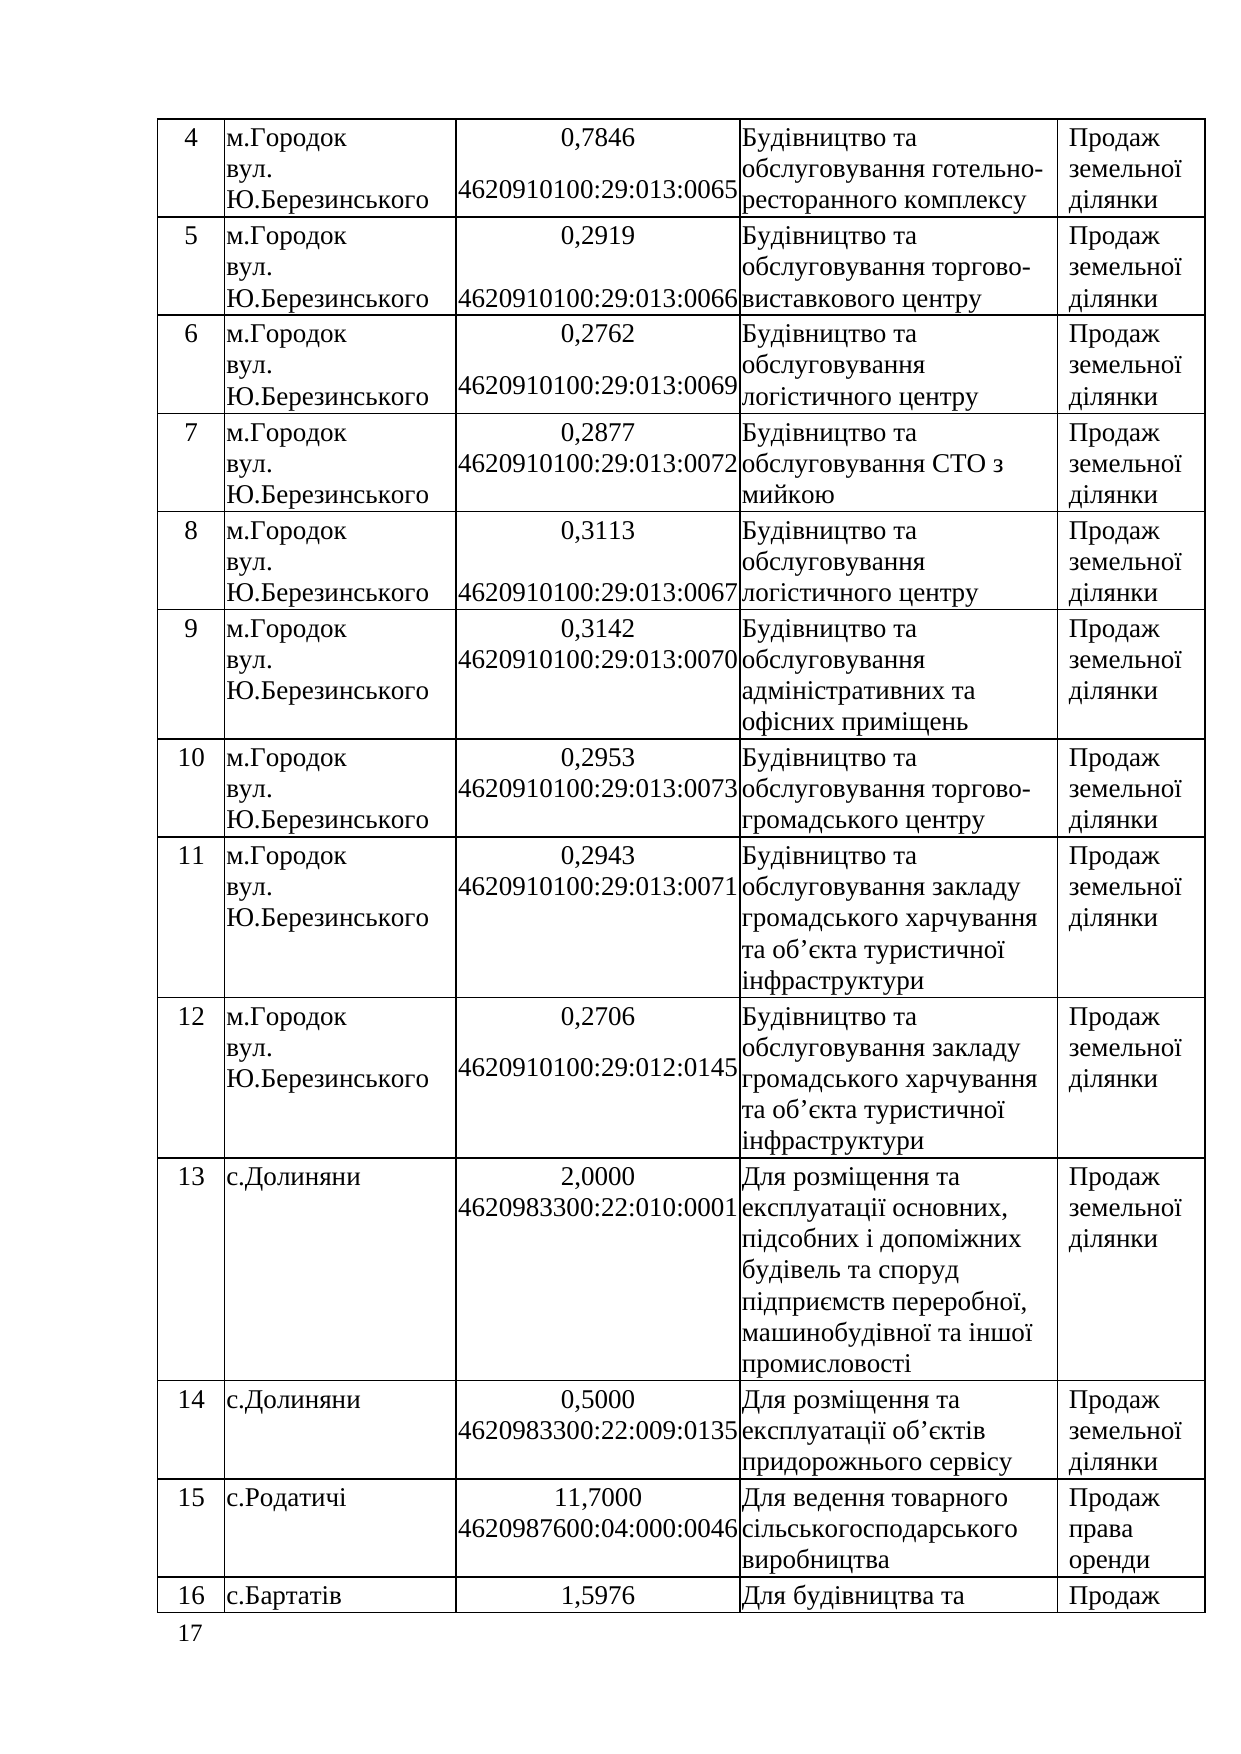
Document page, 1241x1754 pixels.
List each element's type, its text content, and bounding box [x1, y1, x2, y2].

table_cell 15 [158, 1480, 224, 1576]
table_cell Продаж земельної ділянки [1058, 1381, 1204, 1478]
table_cell Будівництво та обслуговування торгово-виставкового центру [741, 218, 1057, 314]
table_cell 12 [158, 998, 224, 1157]
table_cell Будівництво та обслуговування закладу громадського харчування та об’єкта туристичної інфраструктури [741, 998, 1057, 1157]
table_cell м.Городок вул. Ю.Березинського [225, 740, 455, 836]
table_cell 0,2943 4620910100:29:013:0071 [457, 838, 739, 997]
table_cell 16 [158, 1578, 224, 1612]
table_cell Будівництво та обслуговування торгово-громадського центру [741, 740, 1057, 836]
table_cell 7 [158, 414, 224, 511]
table_cell Будівництво та обслуговування закладу громадського харчування та об’єкта туристичної інфраструктури [741, 838, 1057, 997]
table_cell Будівництво та обслуговування готельно-ресторанного комплексу [741, 120, 1057, 216]
table_cell с.Долиняни [225, 1159, 455, 1380]
table_cell 4 [158, 120, 224, 216]
table_cell 0,2919 4620910100:29:013:0066 [457, 218, 739, 314]
table_cell Для ведення товарного сільськогосподарського виробництва [741, 1480, 1057, 1576]
table_cell 11 [158, 838, 224, 997]
table_cell 0,7846 4620910100:29:013:0065 [457, 120, 739, 216]
table_cell м.Городок вул. Ю.Березинського [225, 610, 455, 738]
table_cell 13 [158, 1159, 224, 1380]
table_cell Продаж земельної ділянки [1058, 316, 1204, 412]
table_cell Продаж земельної ділянки [1058, 998, 1204, 1157]
table_cell м.Городок вул. Ю.Березинського [225, 414, 455, 511]
table_cell 0,2953 4620910100:29:013:0073 [457, 740, 739, 836]
table_cell Продаж земельної ділянки [1058, 610, 1204, 738]
table_cell Продаж земельної ділянки [1058, 512, 1204, 609]
table_cell Будівництво та обслуговування логістичного центру [741, 316, 1057, 412]
table_cell Будівництво та обслуговування СТО з мийкою [741, 414, 1057, 511]
table_cell м.Городок вул. Ю.Березинського [225, 316, 455, 412]
table_cell м.Городок вул. Ю.Березинського [225, 512, 455, 609]
table_cell Будівництво та обслуговування логістичного центру [741, 512, 1057, 609]
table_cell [1058, 120, 1204, 216]
table_cell 0,5000 4620983300:22:009:0135 [457, 1381, 739, 1478]
table_cell Продаж земельної ділянки [1058, 1159, 1204, 1380]
table_cell 6 [158, 316, 224, 412]
table_cell Продаж земельної ділянки [1058, 740, 1204, 836]
table_cell Продаж земельної ділянки [1058, 838, 1204, 997]
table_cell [457, 1578, 739, 1612]
table_cell 0,2706 4620910100:29:012:0145 [457, 998, 739, 1157]
table_cell 0,2762 4620910100:29:013:0069 [457, 316, 739, 412]
table_cell 10 [158, 740, 224, 836]
table_cell Продаж права оренди [1058, 1480, 1204, 1576]
table_cell 14 [158, 1381, 224, 1478]
table_cell м.Городок вул. Ю.Березинського [225, 838, 455, 997]
table_cell 0,3142 4620910100:29:013:0070 [457, 610, 739, 738]
table_cell с.Родатичі [225, 1480, 455, 1576]
table_cell Продаж земельної ділянки [1058, 218, 1204, 314]
table_cell 9 [158, 610, 224, 738]
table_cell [741, 1578, 1057, 1612]
table_cell 8 [158, 512, 224, 609]
table_cell 0,3113 4620910100:29:013:0067 [457, 512, 739, 609]
table_cell 2,0000 4620983300:22:010:0001 [457, 1159, 739, 1380]
table_cell м.Городок вул. Ю.Березинського [225, 998, 455, 1157]
table_cell с.Бартатів [225, 1578, 455, 1612]
table_cell 0,2877 4620910100:29:013:0072 [457, 414, 739, 511]
table_cell м.Городок вул. Ю.Березинського [225, 218, 455, 314]
table_cell 11,7000 4620987600:04:000:0046 [457, 1480, 739, 1576]
table_cell Продаж земельної ділянки [1058, 414, 1204, 511]
table_cell 5 [158, 218, 224, 314]
table_cell м.Городок вул. Ю.Березинського [225, 120, 455, 216]
table_cell Для розміщення та експлуатації об’єктів придорожнього сервісу [741, 1381, 1057, 1478]
table_cell Будівництво та обслуговування адміністративних та офісних приміщень [741, 610, 1057, 738]
table_cell с.Долиняни [225, 1381, 455, 1478]
table_cell Продаж права оренди [1058, 1578, 1204, 1612]
table_cell Для розміщення та експлуатації основних, підсобних і допоміжних будівель та споруд підприємств переробної, машинобудівної та іншої промисловості [741, 1159, 1057, 1380]
